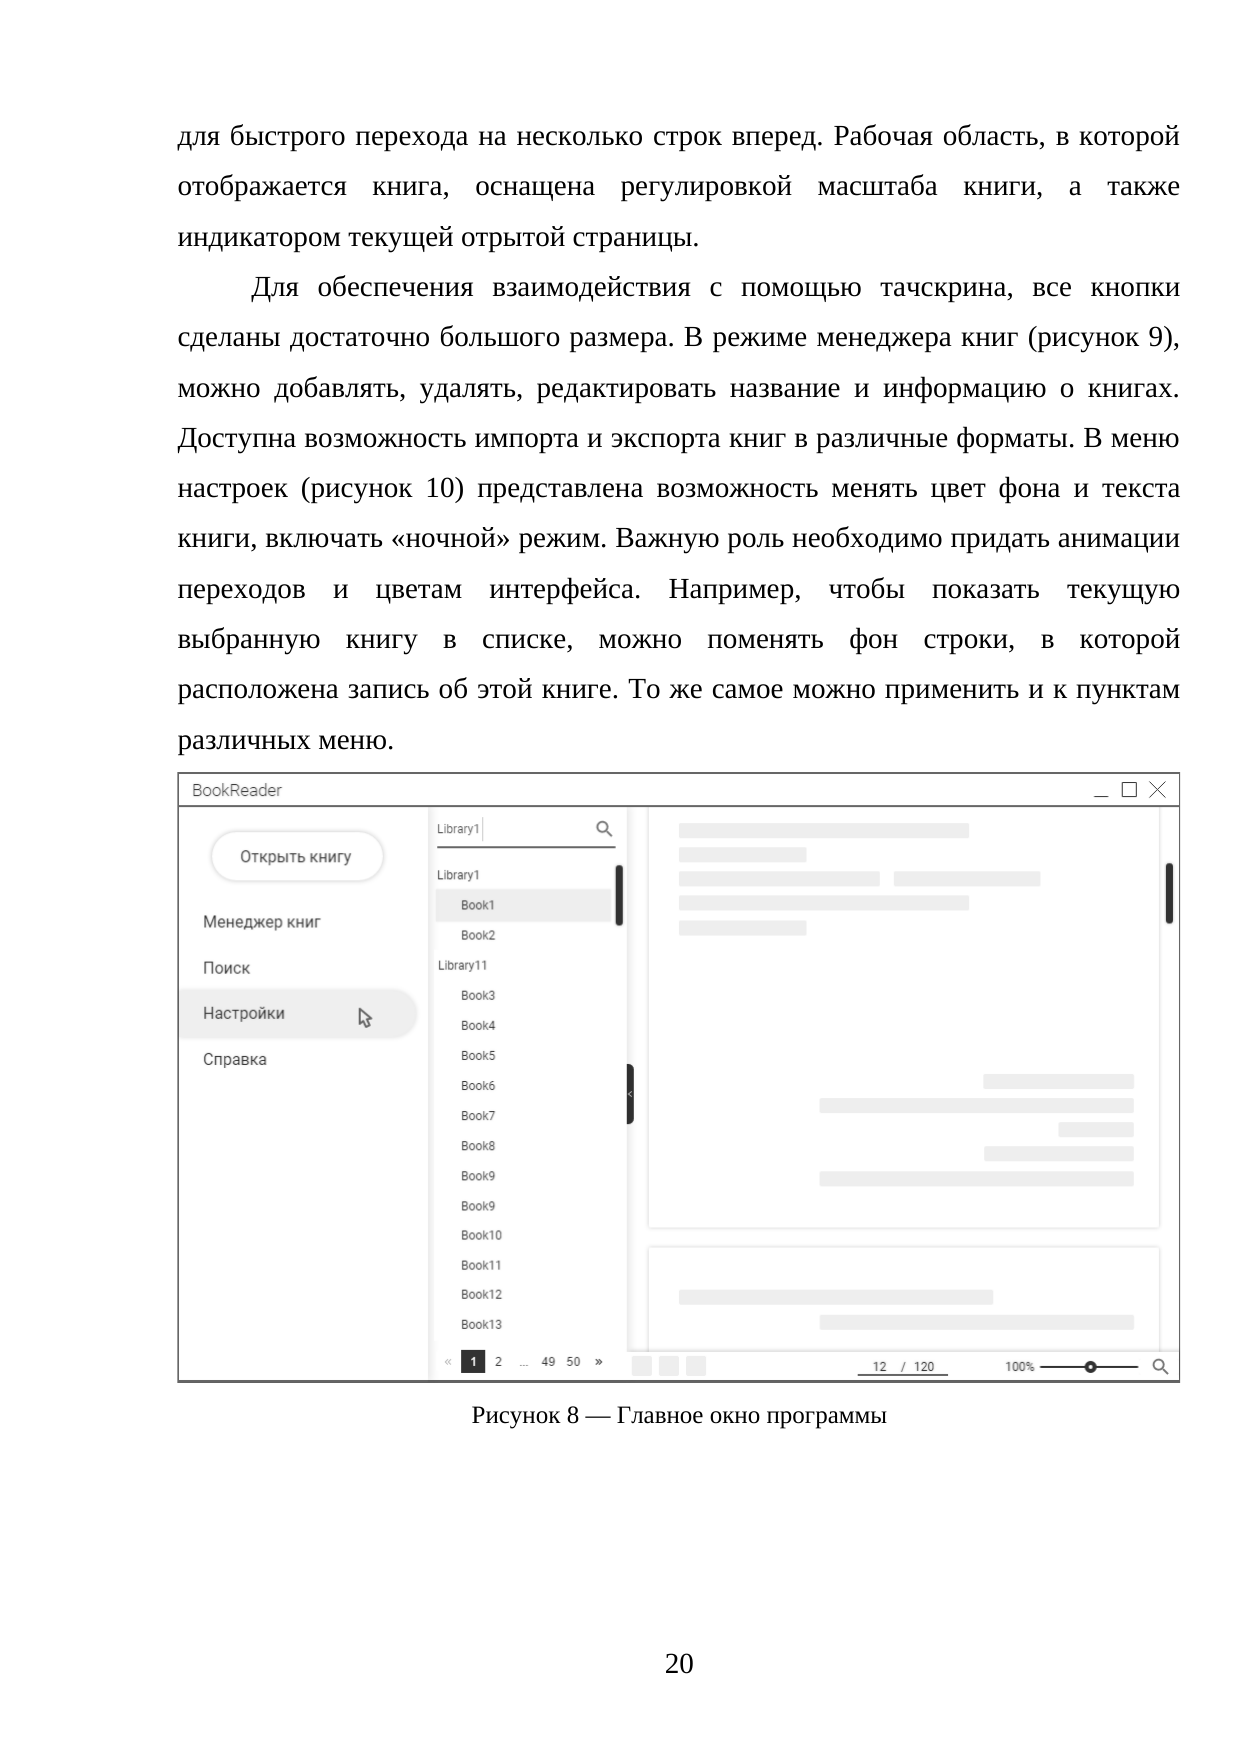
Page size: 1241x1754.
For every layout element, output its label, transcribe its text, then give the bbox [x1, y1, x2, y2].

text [177, 118, 1181, 252]
text Для обеспечения взаимодействия с помощью тачскрина, все кнопки сделаны достаточно большого размера. В режиме менеджера книг (рисунок 9), можно добавлять, удалять, редактировать название и информацию о книгах. Доступна возможность импорта и экспорта книг в различные форматы. В меню настроек (рисунок 10) представлена возможность менять цвет фона и текста книги, включать «ночной» режим. Важную роль необходимо придать анимации переходов и цветам интерфейса. Например, чтобы показать текущую выбранную книгу в списке, можно поменять фон строки, в которой расположена запись об этой книге. То же самое можно применить и к пунктам различных меню. [177, 269, 1181, 755]
text Рисунок 8 — Главное окно программы [177, 1400, 1181, 1428]
picture [177, 772, 1181, 1383]
